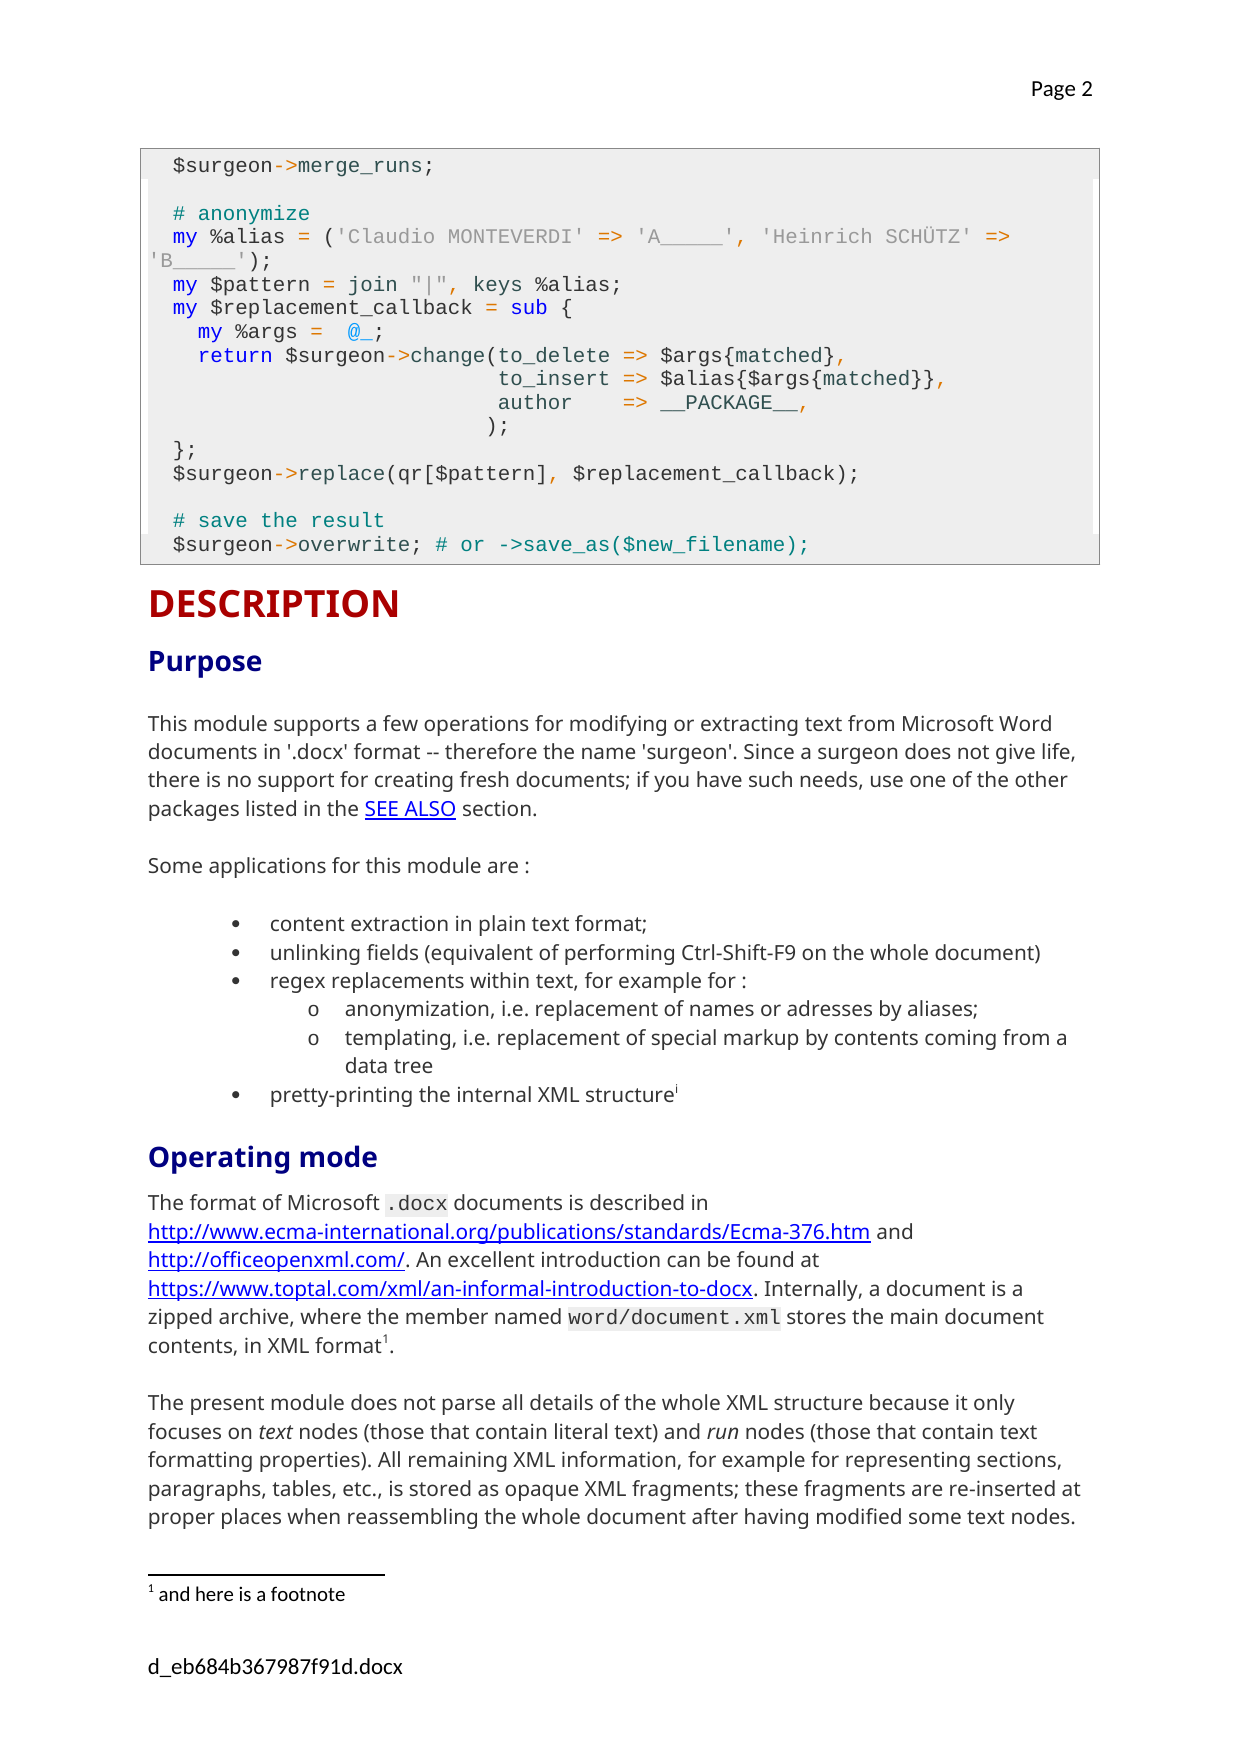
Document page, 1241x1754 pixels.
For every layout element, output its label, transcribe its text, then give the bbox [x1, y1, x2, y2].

text The present module does not parse all details of the whole XML structure because it only focuses on text nodes (those that contain literal text) and run nodes (those that contain text formatting properties). All remaining XML information, for example for representing sections, paragraphs, tables, etc., is stored as opaque XML fragments; these fragments are re-inserted at proper places when reassembling the whole document after having modified some text nodes. [148, 1388, 1093, 1531]
text my $pattern = join "|", keys %alias; [148, 274, 1093, 297]
text $surgeon->merge_runs; [141, 149, 1099, 179]
text my %args = @_; [148, 321, 1093, 344]
text }; [148, 439, 1093, 463]
text return $surgeon->change(to_delete => $args{matched}, [148, 344, 1093, 368]
text my %alias = ('Claudio MONTEVERDI' => 'A_____', 'Heinrich SCHÜTZ' => 'B_____'); [148, 226, 1093, 274]
text The format of Microsoft .docx documents is described in http://www.ecma-international.org/publications/standards/Ecma-376.htm and http://officeopenxml.com/. An excellent introduction can be found at https://www.toptal.com/xml/an-informal-introduction-to-docx. Internally, a document is a zipped archive, where the member named word/document.xml stores the main document contents, in XML format. [148, 1188, 1093, 1359]
list anonymization, i.e. replacement of names or adresses by aliases; [307, 994, 1093, 1023]
text my $replacement_callback = sub { [148, 297, 1093, 321]
text to_insert => $alias{$args{matched}}, [148, 368, 1093, 392]
text # anonymize [148, 203, 1093, 226]
text ); [148, 416, 1093, 439]
text author => __PACKAGE__, [148, 392, 1093, 416]
text $surgeon->overwrite; # or ->save_as($new_filename); [141, 526, 1099, 564]
list pretty-printing the internal XML structure [232, 1080, 1093, 1108]
text Some applications for this module are : [148, 852, 1093, 880]
text # save the result [148, 510, 1093, 526]
list content extraction in plain text format; [232, 909, 1093, 938]
text Operating mode [148, 1138, 1093, 1176]
list unlinking fields (equivalent of performing Ctrl-Shift-F9 on the whole document) [232, 938, 1093, 966]
text $surgeon->replace(qr[$pattern], $replacement_callback); [148, 463, 1093, 486]
text Purpose [148, 641, 1093, 679]
list regex replacements within text, for example for : [232, 966, 1093, 994]
text DESCRIPTION [148, 578, 1093, 629]
list templating, i.e. replacement of special markup by contents coming from a data tree [307, 1023, 1093, 1080]
text This module supports a few operations for modifying or extracting text from Microsoft Word documents in '.docx' format -- therefore the name 'surgeon'. Since a surgeon does not give life, there is no support for creating fresh documents; if you have such needs, use one of the other packages listed in the SEE ALSO section. [148, 709, 1093, 822]
